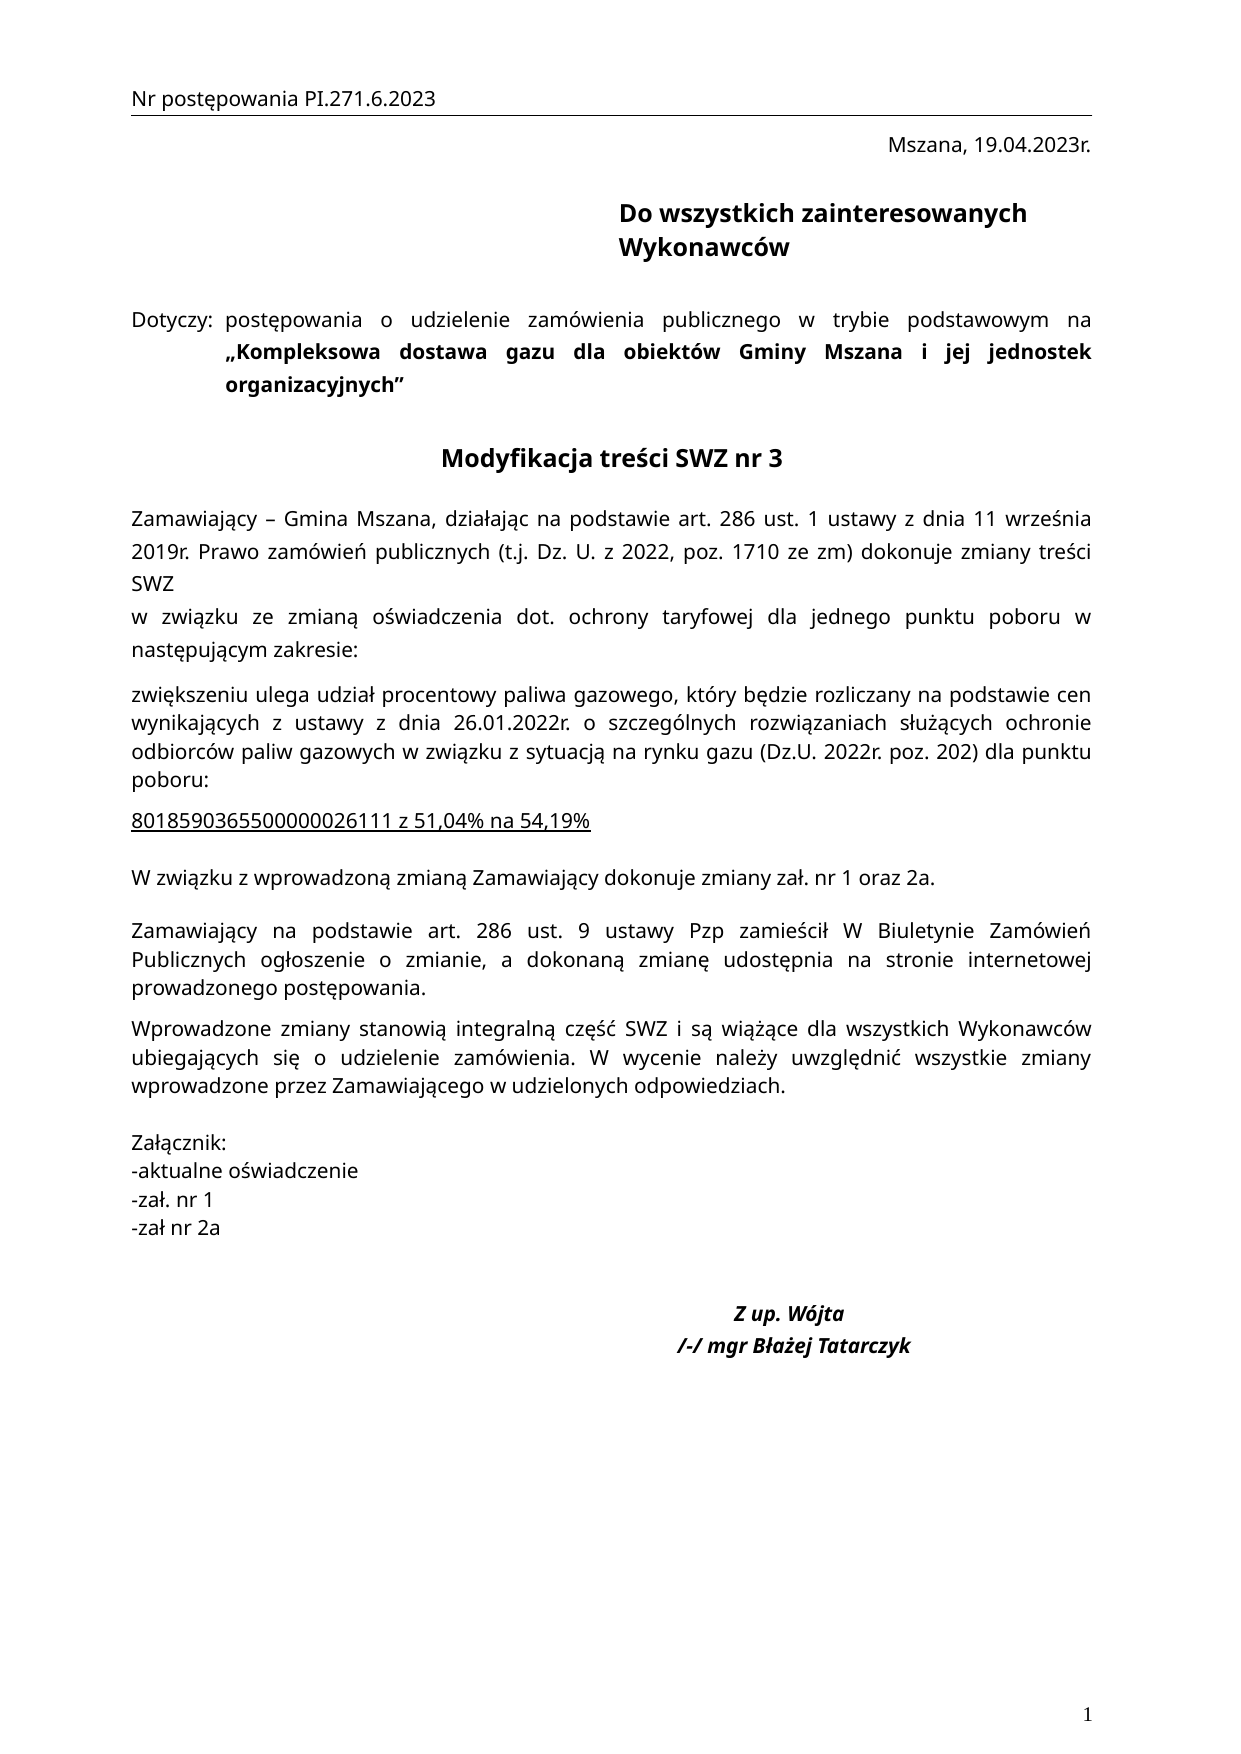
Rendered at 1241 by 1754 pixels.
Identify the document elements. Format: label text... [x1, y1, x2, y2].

text zwiększeniu ulega udział procentowy paliwa gazowego, który będzie rozliczany na podstawie cen wynikających z ustawy z dnia 26.01.2022r. o szczególnych rozwiązaniach służących ochronie odbiorców paliw gazowych w związku z sytuacją na rynku gazu (Dz.U. 2022r. poz. 202) dla punktu poboru: [131, 680, 1092, 794]
text -aktualne oświadczenie [131, 1156, 1092, 1185]
text Modyfikacja treści SWZ nr 3 [131, 440, 1092, 474]
text Wprowadzone zmiany stanowią integralną część SWZ i są wiążące dla wszystkich Wykonawców ubiegających się o udzielenie zamówienia. W wycenie należy uwzględnić wszystkie zmiany wprowadzone przez Zamawiającego w udzielonych odpowiedziach. [131, 1014, 1092, 1099]
text Mszana, 19.04.2023r. [618, 130, 1091, 158]
text Zamawiający – Gmina Mszana, działając na podstawie art. 286 ust. 1 ustawy z dnia 11 września 2019r. Prawo zamówień publicznych (t.j. Dz. U. z 2022, poz. 1710 ze zm) dokonuje zmiany treści SWZ w związku ze zmianą oświadczenia dot. ochrony taryfowej dla jednego punktu poboru w następującym zakresie: [131, 504, 1092, 663]
text Zamawiający na podstawie art. 286 ust. 9 ustawy Pzp zamieścił W Biuletynie Zamówień Publicznych ogłoszenie o zmianie, a dokonaną zmianę udostępnia na stronie internetowej prowadzonego postępowania. [131, 916, 1092, 1002]
text Załącznik: [131, 1128, 1092, 1156]
text Do wszystkich zainteresowanych [618, 196, 1091, 230]
text 8018590365500000026111 z 51,04% na 54,19% [131, 806, 1092, 834]
text W związku z wprowadzoną zmianą Zamawiający dokonuje zmiany zał. nr 1 oraz 2a. [131, 863, 1092, 891]
text Wykonawców [131, 230, 1091, 264]
text -zał. nr 1 [131, 1185, 1092, 1213]
text Dotyczy: postępowania o udzielenie zamówienia publicznego w trybie podstawowym na „Kompleksowa dostawa gazu dla obiektów Gminy Mszana i jej jednostek organizacyjnych” [131, 305, 1092, 398]
text Z up. Wójta [707, 1299, 1092, 1327]
text /-/ mgr Błażej Tatarczyk [648, 1331, 1092, 1360]
text -zał nr 2a [131, 1213, 1092, 1242]
